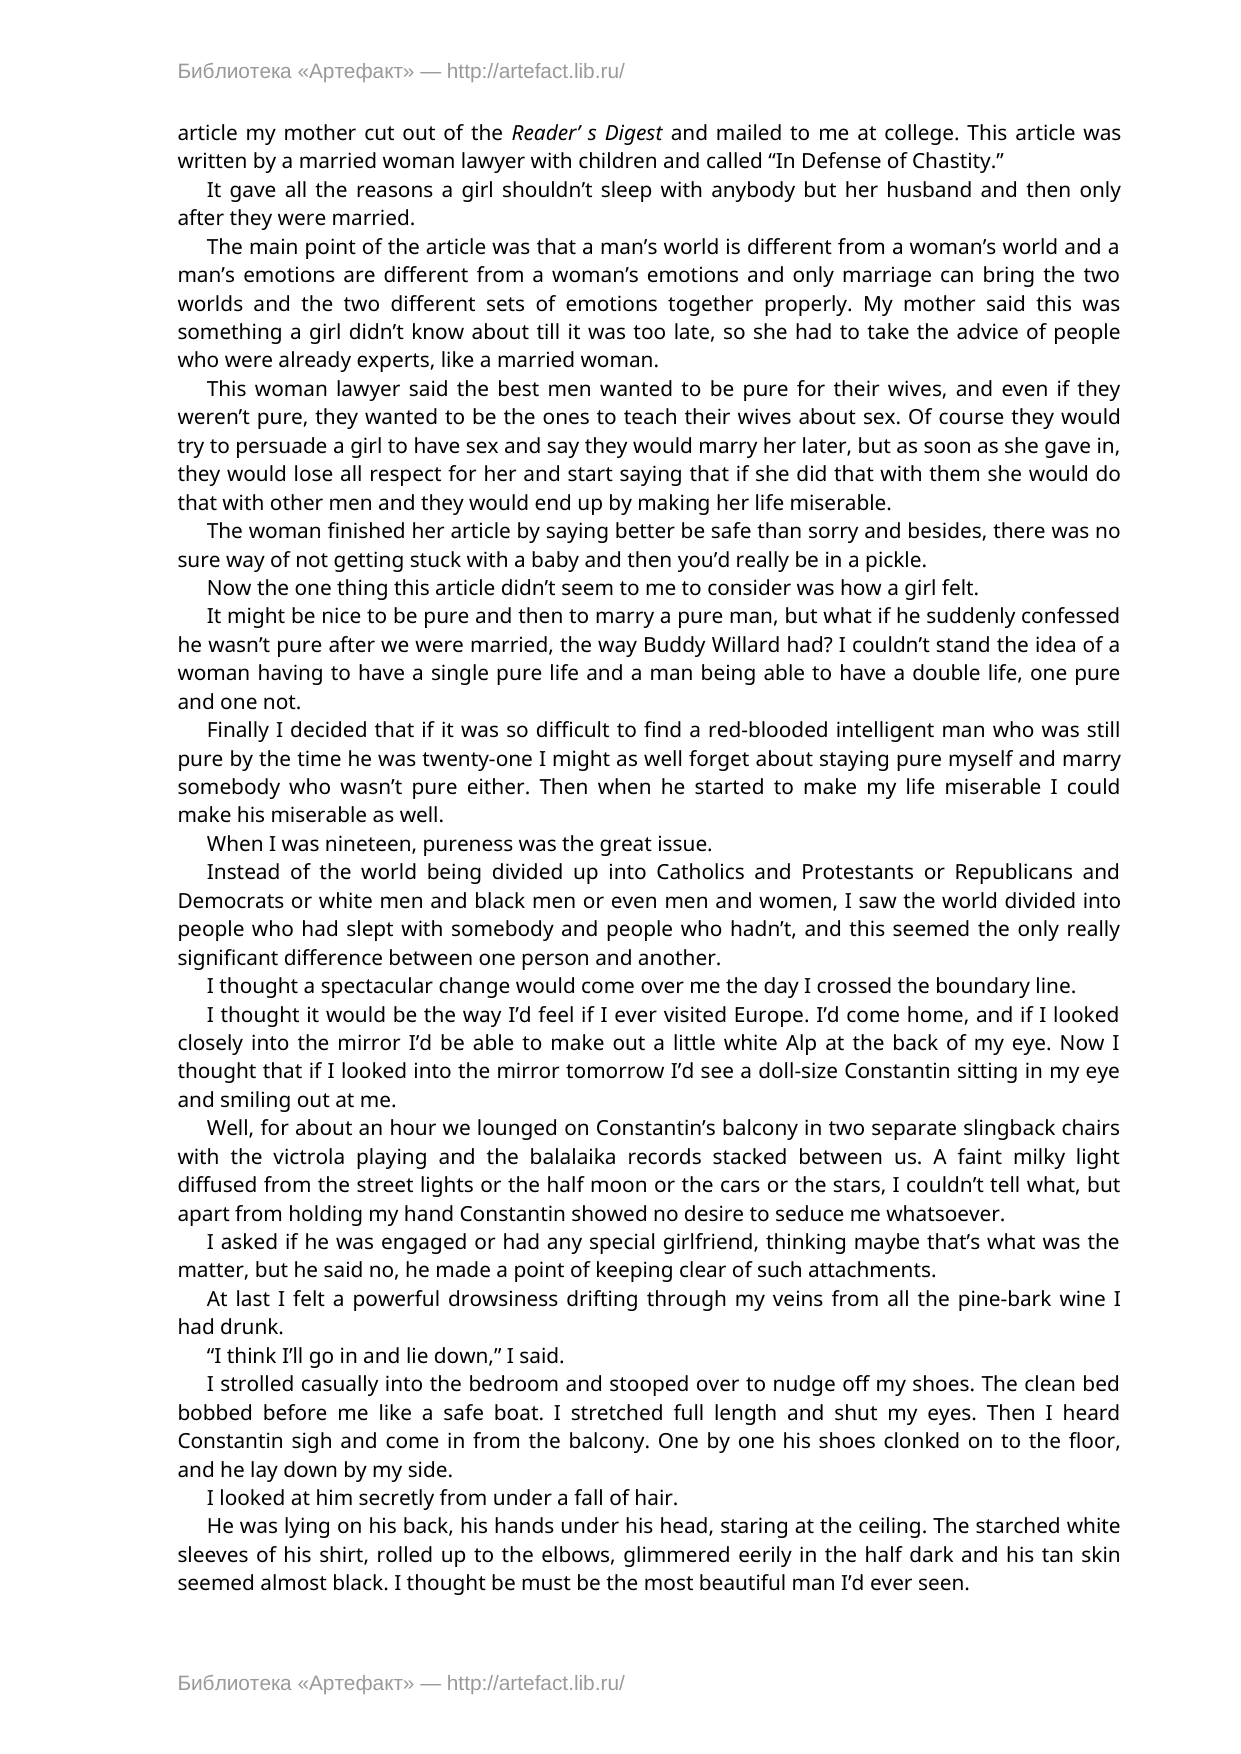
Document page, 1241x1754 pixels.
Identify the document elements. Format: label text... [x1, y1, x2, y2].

text I thought a spectacular change would come over me the day I crossed the boundary line. [177, 971, 1122, 1000]
text “I think I’ll go in and lie down,” I said. [177, 1341, 1122, 1369]
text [177, 118, 1122, 175]
text I strolled casually into the bedroom and stooped over to nudge off my shoes. The clean bed bobbed before me like a safe boat. I stretched full length and shut my eyes. Then I heard Constantin sigh and come in from the balcony. One by one his shoes clonked on to the floor, and he lay down by my side. [177, 1369, 1122, 1483]
text Instead of the world being divided up into Catholics and Protestants or Republicans and Democrats or white men and black men or even men and women, I saw the world divided into people who had slept with somebody and people who hadn’t, and this seemed the only really significant difference between one person and another. [177, 857, 1122, 971]
text At last I felt a powerful drowsiness drifting through my veins from all the pine-bark wine I had drunk. [177, 1284, 1122, 1341]
text I thought it would be the way I’d feel if I ever visited Europe. I’d come home, and if I looked closely into the mirror I’d be able to make out a little white Alp at the back of my eye. Now I thought that if I looked into the mirror tomorrow I’d see a doll-size Constantin sitting in my eye and smiling out at me. [177, 1000, 1122, 1113]
text He was lying on his back, his hands under his head, staring at the ceiling. The starched white sleeves of his shirt, rolled up to the elbows, glimmered eerily in the half dark and his tan skin seemed almost black. I thought be must be the most beautiful man I’d ever seen. [177, 1512, 1122, 1597]
text It gave all the reasons a girl shouldn’t sleep with anybody but her husband and then only after they were married. [177, 175, 1122, 232]
text I looked at him secretly from under a fall of hair. [177, 1483, 1122, 1512]
text The main point of the article was that a man’s world is different from a woman’s world and a man’s emotions are different from a woman’s emotions and only marriage can bring the two worlds and the two different sets of emotions together properly. My mother said this was something a girl didn’t know about till it was too late, so she had to take the advice of people who were already experts, like a married woman. [177, 232, 1122, 374]
text Now the one thing this article didn’t seem to me to consider was how a girl felt. [177, 573, 1122, 602]
text The woman finished her article by saying better be safe than sorry and besides, there was no sure way of not getting stuck with a baby and then you’d really be in a pickle. [177, 516, 1122, 573]
text When I was nineteen, pureness was the great issue. [177, 829, 1122, 857]
text It might be nice to be pure and then to marry a pure man, but what if he suddenly confessed he wasn’t pure after we were married, the way Buddy Willard had? I couldn’t stand the idea of a woman having to have a single pure life and a man being able to have a double life, one pure and one not. [177, 602, 1122, 715]
text I asked if he was engaged or had any special girlfriend, thinking maybe that’s what was the matter, but he said no, he made a point of keeping clear of such attachments. [177, 1227, 1122, 1284]
text Finally I decided that if it was so difficult to find a red-blooded intelligent man who was still pure by the time he was twenty-one I might as well forget about staying pure myself and marry somebody who wasn’t pure either. Then when he started to make my life miserable I could make his miserable as well. [177, 715, 1122, 829]
text Well, for about an hour we lounged on Constantin’s balcony in two separate slingback chairs with the victrola playing and the balalaika records stacked between us. A faint milky light diffused from the street lights or the half moon or the cars or the stars, I couldn’t tell what, but apart from holding my hand Constantin showed no desire to seduce me whatsoever. [177, 1113, 1122, 1227]
text This woman lawyer said the best men wanted to be pure for their wives, and even if they weren’t pure, they wanted to be the ones to teach their wives about sex. Of course they would try to persuade a girl to have sex and say they would marry her later, but as soon as she gave in, they would lose all respect for her and start saying that if she did that with them she would do that with other men and they would end up by making her life miserable. [177, 374, 1122, 516]
